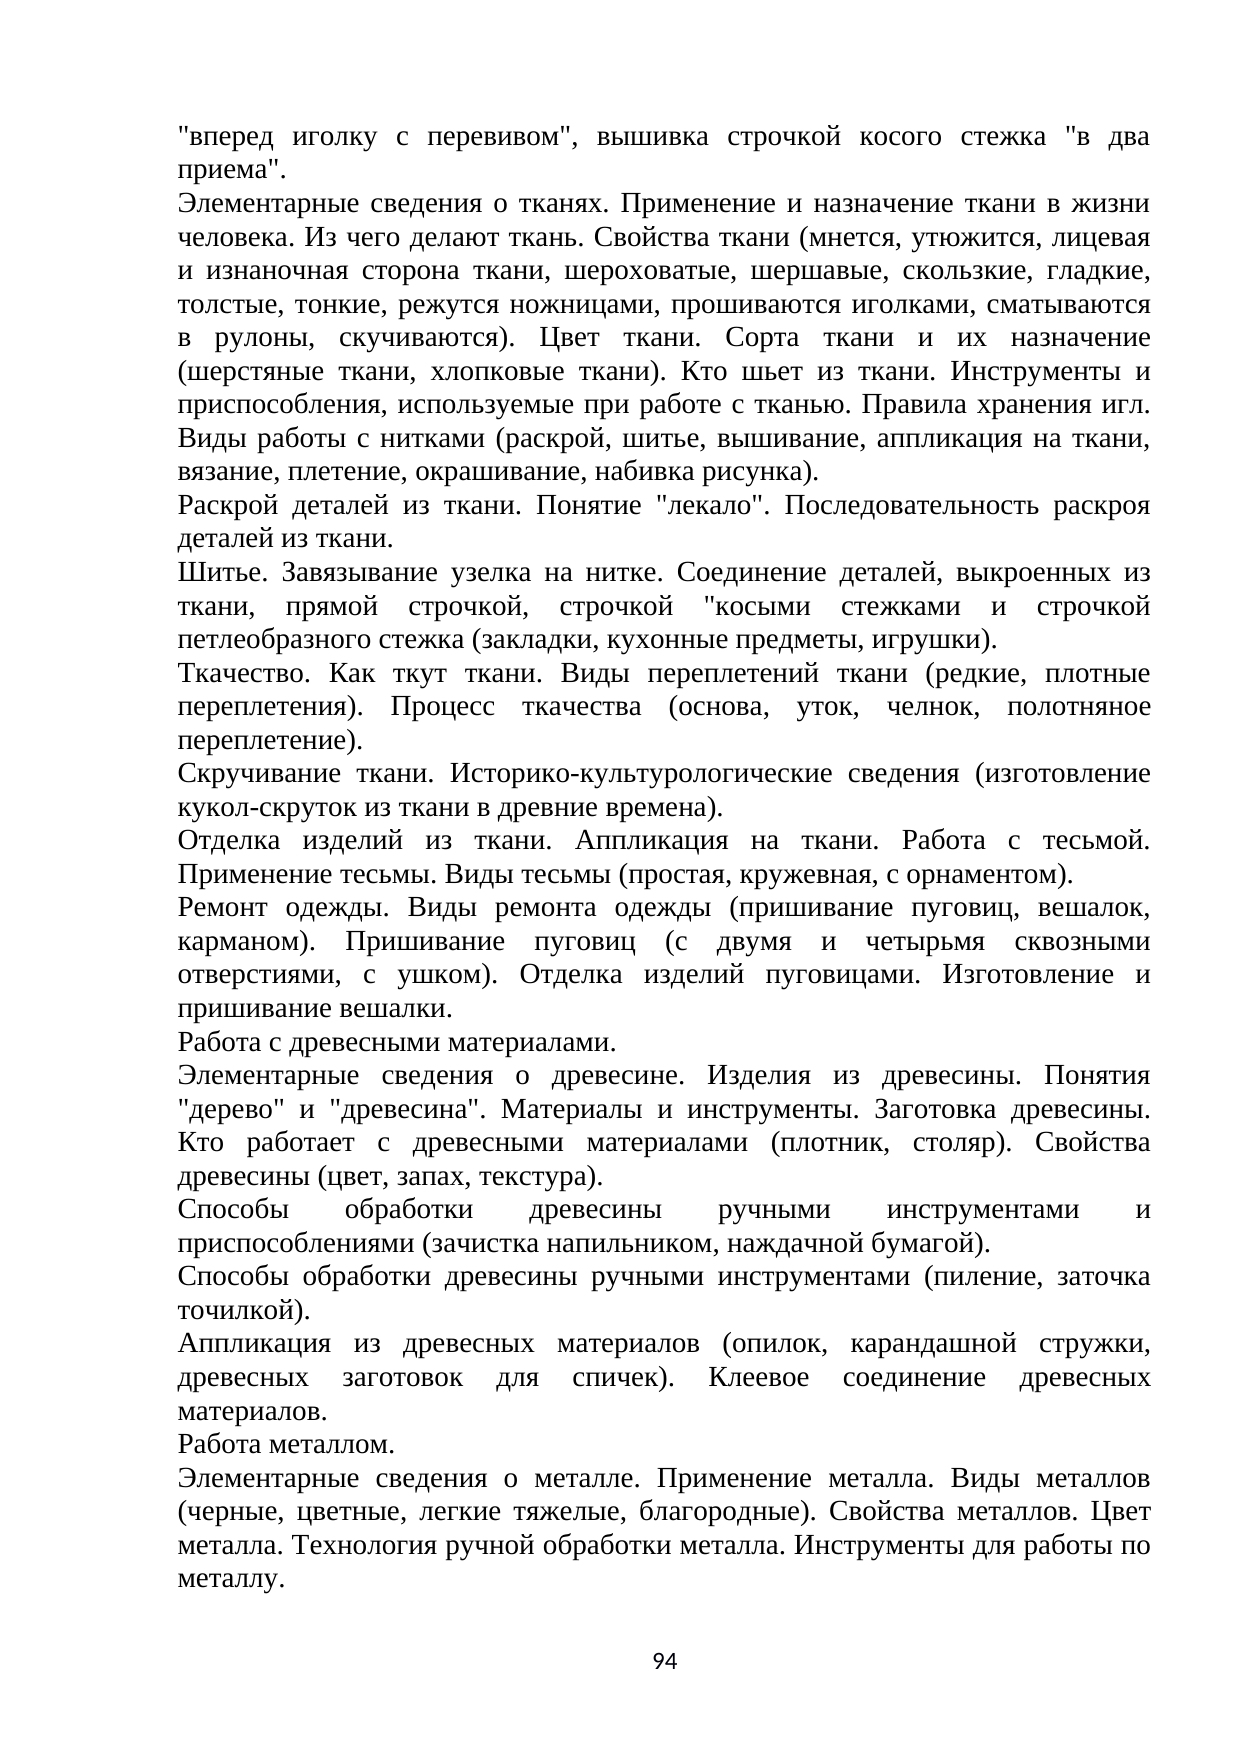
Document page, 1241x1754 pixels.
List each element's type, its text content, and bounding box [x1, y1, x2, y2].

text Скручивание ткани. Историко-культурологические сведения (изготовление кукол-скруток из ткани в древние времена). [177, 755, 1152, 822]
text Элементарные сведения о металле. Применение металла. Виды металлов (черные, цветные, легкие тяжелые, благородные). Свойства металлов. Цвет металла. Технология ручной обработки металла. Инструменты для работы по металлу. [177, 1460, 1152, 1594]
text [177, 118, 1152, 185]
text Способы обработки древесины ручными инструментами и приспособлениями (зачистка напильником, наждачной бумагой). [177, 1191, 1152, 1258]
text Работа с древесными материалами. [177, 1024, 1152, 1057]
text Способы обработки древесины ручными инструментами (пиление, заточка точилкой). [177, 1258, 1152, 1326]
text Аппликация из древесных материалов (опилок, карандашной стружки, древесных заготовок для спичек). Клеевое соединение древесных материалов. [177, 1326, 1152, 1426]
text Ткачество. Как ткут ткани. Виды переплетений ткани (редкие, плотные переплетения). Процесс ткачества (основа, уток, челнок, полотняное переплетение). [177, 655, 1152, 755]
text Элементарные сведения о тканях. Применение и назначение ткани в жизни человека. Из чего делают ткань. Свойства ткани (мнется, утюжится, лицевая и изнаночная сторона ткани, шероховатые, шершавые, скользкие, гладкие, толстые, тонкие, режутся ножницами, прошиваются иголками, сматываются в рулоны, скучиваются). Цвет ткани. Сорта ткани и их назначение (шерстяные ткани, хлопковые ткани). Кто шьет из ткани. Инструменты и приспособления, используемые при работе с тканью. Правила хранения игл. Виды работы с нитками (раскрой, шитье, вышивание, аппликация на ткани, вязание, плетение, окрашивание, набивка рисунка). [177, 185, 1152, 487]
text Шитье. Завязывание узелка на нитке. Соединение деталей, выкроенных из ткани, прямой строчкой, строчкой "косыми стежками и строчкой петлеобразного стежка (закладки, кухонные предметы, игрушки). [177, 554, 1152, 655]
text Работа металлом. [177, 1426, 1152, 1460]
text Раскрой деталей из ткани. Понятие "лекало". Последовательность раскроя деталей из ткани. [177, 487, 1152, 554]
text Элементарные сведения о древесине. Изделия из древесины. Понятия "дерево" и "древесина". Материалы и инструменты. Заготовка древесины. Кто работает с древесными материалами (плотник, столяр). Свойства древесины (цвет, запах, текстура). [177, 1057, 1152, 1191]
text Отделка изделий из ткани. Аппликация на ткани. Работа с тесьмой. Применение тесьмы. Виды тесьмы (простая, кружевная, с орнаментом). [177, 822, 1152, 889]
text Ремонт одежды. Виды ремонта одежды (пришивание пуговиц, вешалок, карманом). Пришивание пуговиц (с двумя и четырьмя сквозными отверстиями, с ушком). Отделка изделий пуговицами. Изготовление и пришивание вешалки. [177, 889, 1152, 1024]
